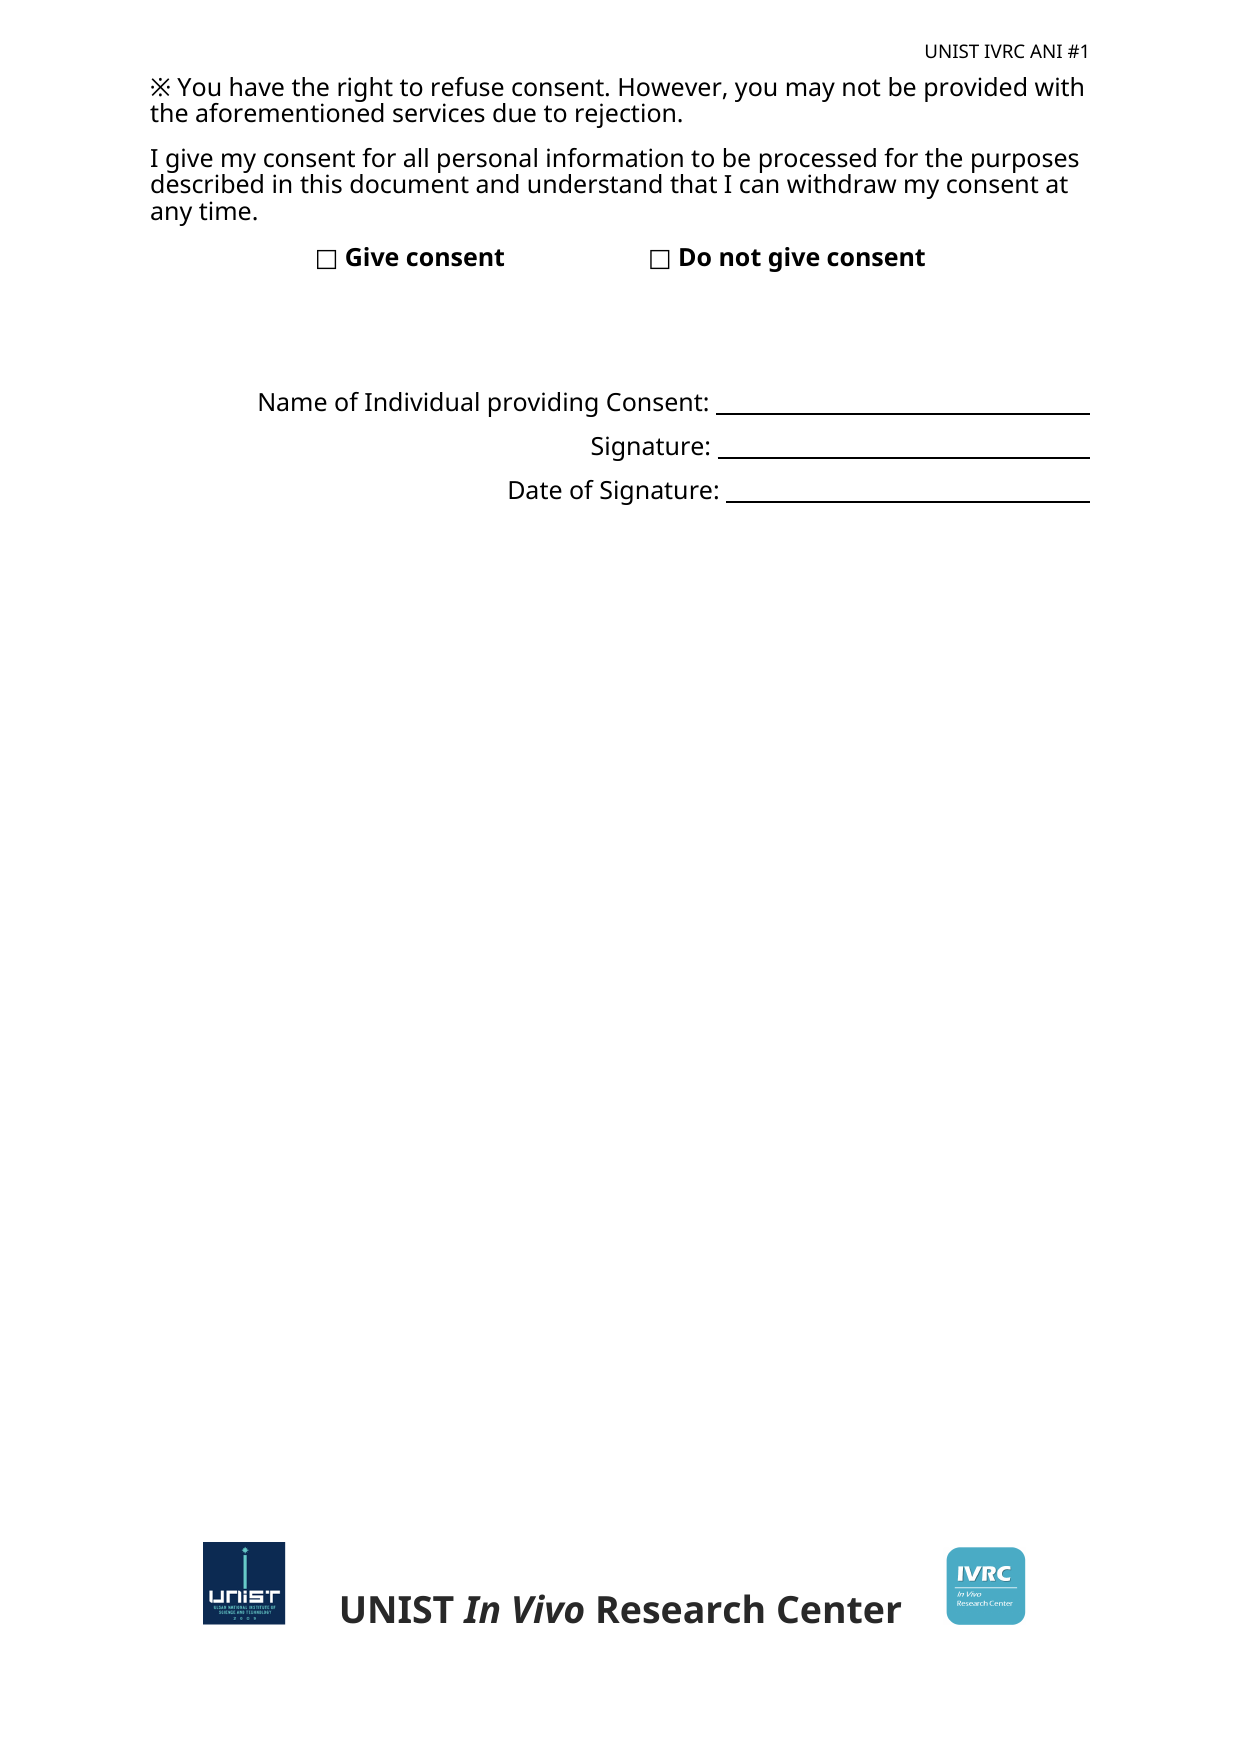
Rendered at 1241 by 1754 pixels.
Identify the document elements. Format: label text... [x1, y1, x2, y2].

picture [202, 1541, 286, 1625]
text ※ You have the right to refuse consent. However, you may not be provided with the aforementioned services due to rejection. [150, 75, 1090, 129]
text Name of Individual providing Consent: [150, 390, 1090, 417]
text I give my consent for all personal information to be processed for the purposes described in this document and understand that I can withdraw my consent at any time. [150, 146, 1090, 228]
text Signature: [150, 434, 1090, 461]
picture [943, 1547, 1026, 1625]
text □ Give consent □ Do not give consent [150, 244, 1090, 272]
text Date of Signature: [150, 477, 1090, 505]
